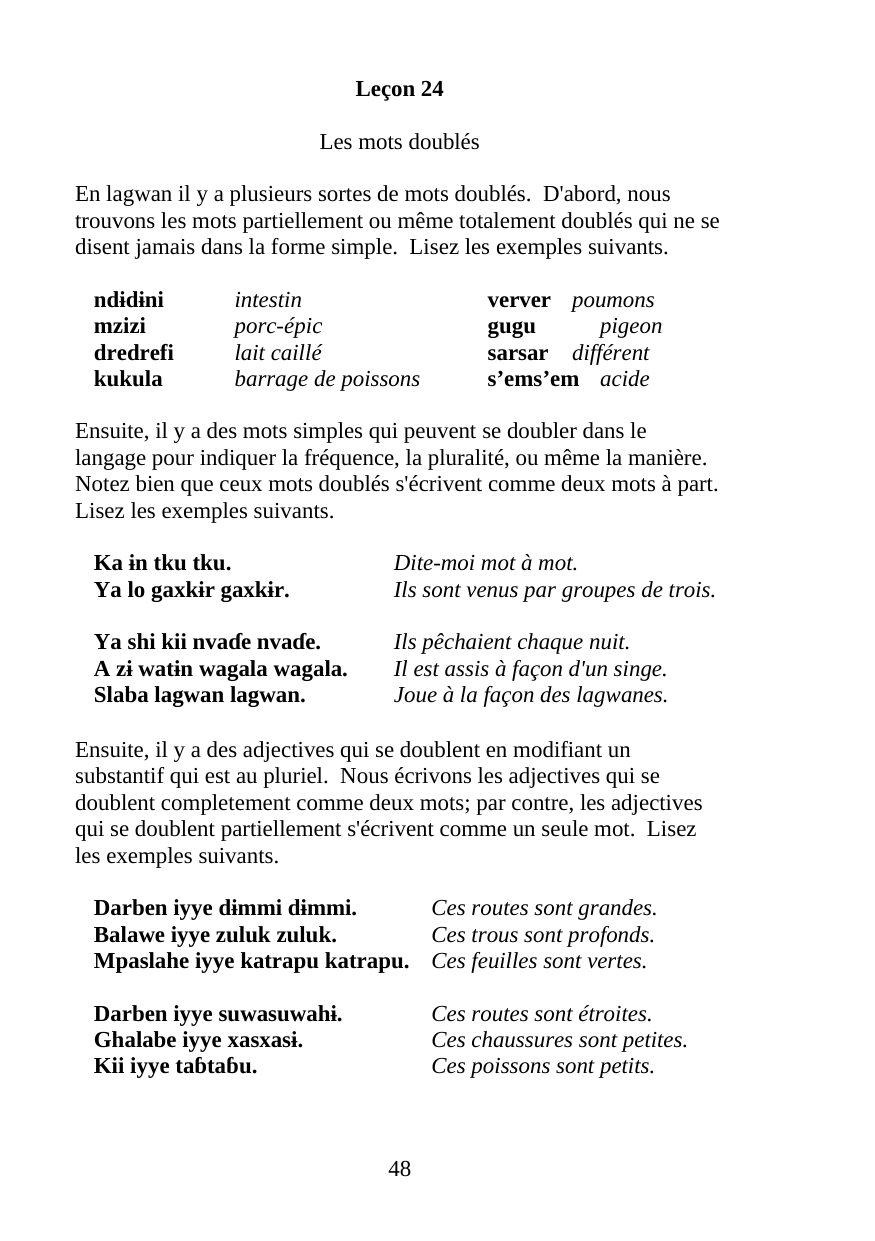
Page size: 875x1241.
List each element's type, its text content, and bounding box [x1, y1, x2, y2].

text dredrefi lait caillé sarsar différent [75, 338, 724, 365]
text En lagwan il y a plusieurs sortes de mots doublés. D'abord, nous trouvons les mots partiellement ou même totalement doublés qui ne se disent jamais dans la forme simple. Lisez les exemples suivants. [75, 180, 724, 259]
text Ghalabe iyye xasxasɨ. Ces chaussures sont petites. [75, 1026, 724, 1052]
text Ya lo gaxkɨr gaxkɨr. Ils sont venus par groupes de trois. [75, 576, 724, 602]
text mzizi porc-épic gugu pigeon [75, 312, 724, 338]
text Darben iyye suwasuwahɨ. Ces routes sont étroites. [75, 1000, 724, 1026]
text ndɨdɨni intestin verver poumons [75, 286, 724, 312]
text Ensuite, il y a des adjectives qui se doublent en modifiant un substantif qui est au pluriel. Nous écrivons les adjectives qui se doublent completement comme deux mots; par contre, les adjectives qui se doublent partiellement s'écrivent comme un seule mot. Lisez les exemples suivants. [75, 736, 724, 868]
text Slaba lagwan lagwan. Joue à la façon des lagwanes. [75, 681, 724, 707]
text Mpaslahe iyye katrapu katrapu. Ces feuilles sont vertes. [75, 947, 724, 973]
text Balawe iyye zuluk zuluk. Ces trous sont profonds. [75, 921, 724, 947]
text Darben iyye dɨmmi dɨmmi. Ces routes sont grandes. [75, 894, 724, 921]
text kukula barrage de poissons sʼemsʼem acide [75, 365, 724, 391]
text Les mots doublés [75, 128, 724, 154]
text Ya shi kii nvaɗe nvaɗe. Ils pêchaient chaque nuit. [75, 628, 724, 655]
text Ensuite, il y a des mots simples qui peuvent se doubler dans le langage pour indiquer la fréquence, la pluralité, ou même la manière. Notez bien que ceux mots doublés s'écrivent comme deux mots à part. Lisez les exemples suivants. [75, 418, 724, 523]
text Kii iyye taɓtaɓu. Ces poissons sont petits. [75, 1052, 724, 1079]
text A zɨ watɨn wagala wagala. Il est assis à façon d'un singe. [75, 655, 724, 681]
text Leçon 24 [75, 75, 724, 101]
text Ka ɨn tku tku. Dite-moi mot à mot. [75, 549, 724, 576]
